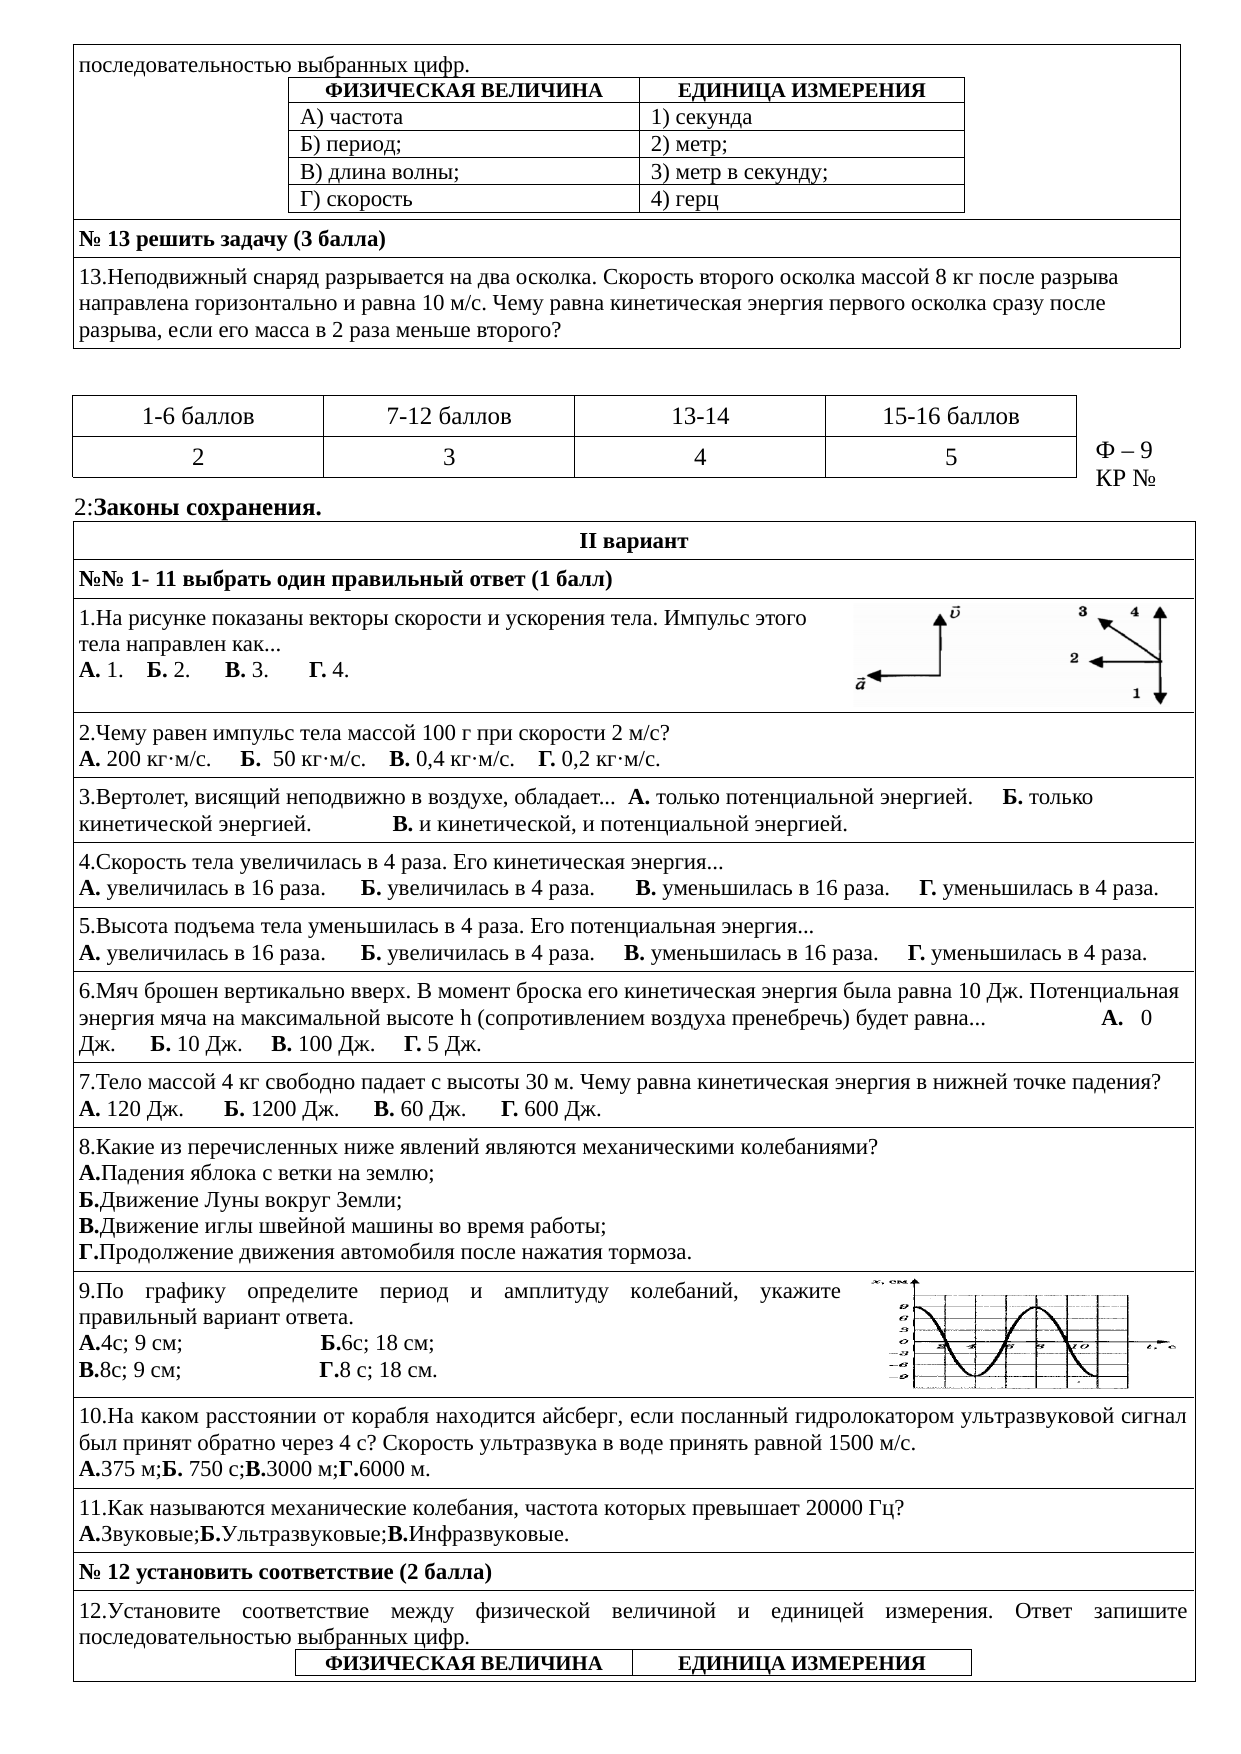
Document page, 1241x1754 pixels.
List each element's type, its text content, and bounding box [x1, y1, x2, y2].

picture [861, 1276, 1187, 1391]
table_cell 7.Тело массой 4 кг свободно падает с высоты 30 м. Чему равна кинетическая энергия в нижней точке падения? А. 120 Дж. Б. 1200 Дж. В. 60 Дж. Г. 600 Дж. [74, 1062, 1195, 1127]
table_cell 5.Высота подъема тела уменьшилась в 4 раза. Его потенциальная энергия... А. увеличилась в 16 раза. Б. увеличилась в 4 раза. В. уменьшилась в 16 раза. Г. уменьшилась в 4 раза. [74, 906, 1195, 971]
table_cell 2.Чему равен импульс тела массой 100 г при скорости 2 м/с? А. 200 кг·м/с. Б. 50 кг·м/с. В. 0,4 кг·м/с. Г. 0,2 кг·м/с. [74, 712, 1195, 777]
table_cell 3.Вертолет, висящий неподвижно в воздухе, обладает... А. только потенциальной энергией. Б. только кинетической энергией. В. и кинетической, и потенциальной энергией. [74, 777, 1195, 842]
table_cell 6.Мяч брошен вертикально вверх. В момент броска его кинетическая энергия была равна 10 Дж. Потенциальная энергия мяча на максимальной высоте h (сопротивлением воздуха пренебречь) будет равна... А. 0 Дж. Б. 10 Дж. В. 100 Дж. Г. 5 Дж. [74, 971, 1195, 1062]
table_cell № 13 решить задачу (3 балла) [74, 220, 1180, 257]
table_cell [74, 1590, 1195, 1681]
table_cell 8.Какие из перечисленных ниже явлений являются механическими колебаниями? А.Падения яблока с ветки на землю; Б.Движение Луны вокруг Земли; В.Движение иглы швейной машины во время работы; Г.Продолжение движения автомобиля после нажатия тормоза. [74, 1127, 1195, 1271]
table_cell 5 [826, 437, 1076, 477]
table_cell 11.Как называются механические колебания, частота которых превышает 20000 Гц? А.Звуковые;Б.Ультразвуковые;В.Инфразвуковые. [74, 1488, 1195, 1552]
table_cell 3 [324, 437, 574, 477]
table_header 1-6 баллов [73, 396, 323, 436]
table_cell 1.На рисунке показаны векторы скорости и ускорения тела. Импульс этого тела направлен как... А. 1. Б. 2. В. 3. Г. 4. [74, 598, 1195, 712]
table_header 15-16 баллов [826, 396, 1076, 436]
table_cell 4.Скорость тела увеличилась в 4 раза. Его кинетическая энергия... А. увеличилась в 16 раза. Б. увеличилась в 4 раза. В. уменьшилась в 16 раза. Г. уменьшилась в 4 раза. [74, 842, 1195, 906]
table_cell 4 [575, 437, 825, 477]
table_cell 13.Неподвижный снаряд разрывается на два осколка. Скорость второго осколка массой 8 кг после разрыва направлена горизонтально и равна 10 м/с. Чему равна кинетическая энергия первого осколка сразу после разрыва, если его масса в 2 раза меньше второго? [74, 258, 1180, 348]
table_header 13-14 [575, 396, 825, 436]
table_cell 2 [73, 437, 323, 477]
table_cell 10.На каком расстоянии от корабля находится айсберг, если посланный гидролокатором ультразвуковой сигнал был принят обратно через 4 с? Скорость ультразвука в воде принять равной 1500 м/с. А.375 м;Б. 750 с;В.3000 м;Г.6000 м. [74, 1396, 1195, 1487]
table_cell 9.По графику определите период и амплитуду колебаний, укажите правильный вариант ответа. А.4с; 9 см; Б.6с; 18 см; В.8с; 9 см; Г.8 с; 18 см. [74, 1271, 1195, 1396]
text Ф – 9 КР № 2:Законы сохранения. [74, 435, 1181, 521]
table_cell № 12 установить соответствие (2 балла) [74, 1552, 1195, 1590]
table_cell №№ 1- 11 выбрать один правильный ответ (1 балл) [74, 559, 1195, 598]
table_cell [74, 45, 1180, 218]
table_header 7-12 баллов [324, 396, 574, 436]
table_header II вариант [74, 522, 1195, 559]
